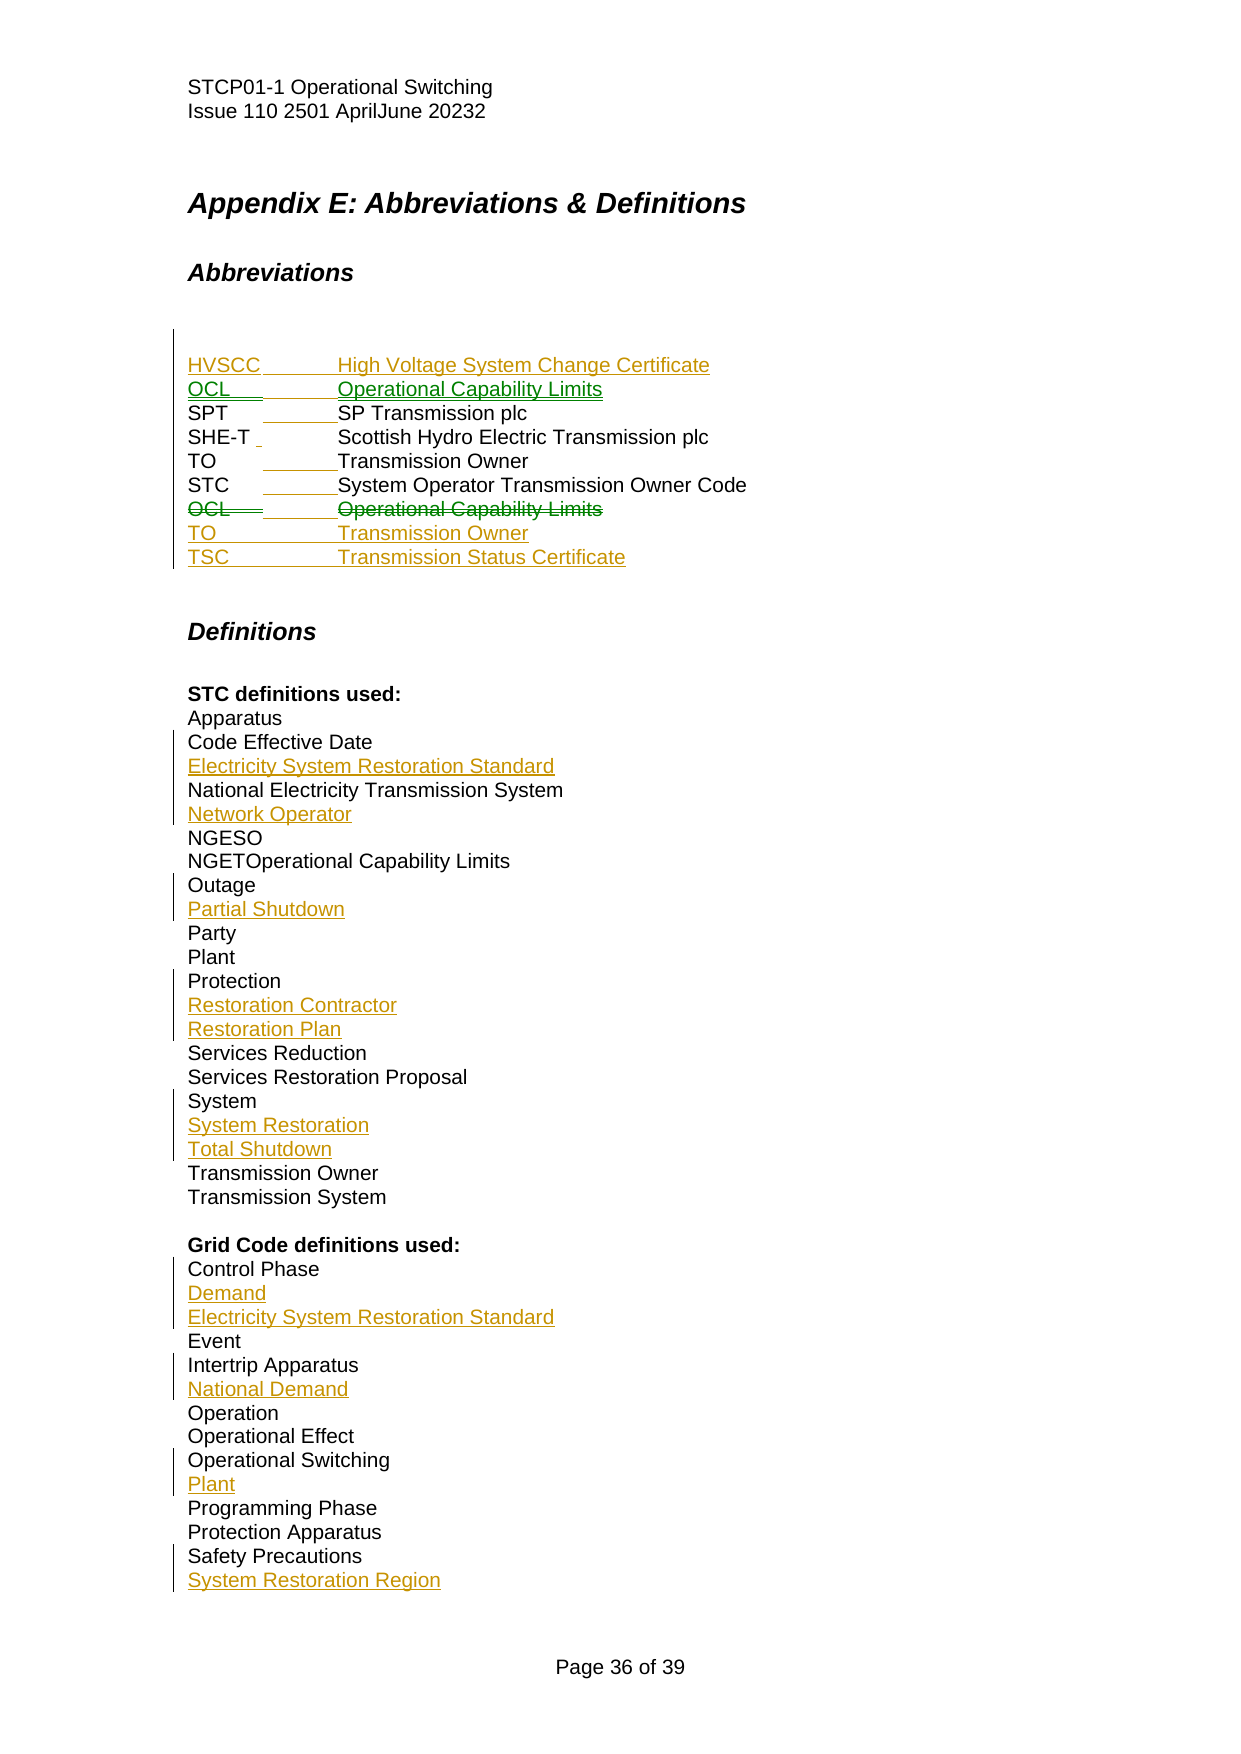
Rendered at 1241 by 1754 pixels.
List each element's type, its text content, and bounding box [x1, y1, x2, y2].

text NGESO [187, 825, 1053, 849]
subtitle Abbreviations [187, 257, 1053, 286]
text Services Restoration Proposal [187, 1065, 1053, 1089]
text Control Phase [187, 1257, 1053, 1281]
text STC definitions used: [187, 682, 1053, 706]
text Operational Switching [187, 1448, 1053, 1472]
subtitle Appendix E: Abbreviations & Definitions [187, 186, 1053, 220]
text Operational Effect [187, 1424, 1053, 1448]
text Party [187, 921, 1053, 945]
text National Electricity Transmission System [187, 777, 1053, 801]
text Programming Phase [187, 1496, 1053, 1520]
text SHE-T Scottish Hydro Electric Transmission plc [187, 425, 1053, 449]
text Outage [187, 873, 1053, 897]
text Safety Precautions [187, 1544, 1053, 1568]
text SPT SP Transmission plc [187, 401, 1053, 425]
text STC System Operator Transmission Owner Code [187, 473, 1053, 497]
text Event [187, 1328, 1053, 1352]
text Protection Apparatus [187, 1520, 1053, 1544]
subtitle Definitions [187, 616, 1053, 645]
text TO Transmission Owner [187, 449, 1053, 473]
text Operation [187, 1400, 1053, 1424]
text Protection [187, 969, 1053, 993]
text Code Effective Date [187, 729, 1053, 753]
text Intertrip Apparatus [187, 1352, 1053, 1376]
text NGETOperational Capability Limits [187, 849, 1053, 873]
text Transmission System [187, 1185, 1053, 1209]
text System [187, 1089, 1053, 1113]
text Services Reduction [187, 1041, 1053, 1065]
text Apparatus [187, 706, 1053, 729]
text Grid Code definitions used: [187, 1233, 1053, 1257]
text Plant [187, 945, 1053, 969]
text Transmission Owner [187, 1161, 1053, 1185]
